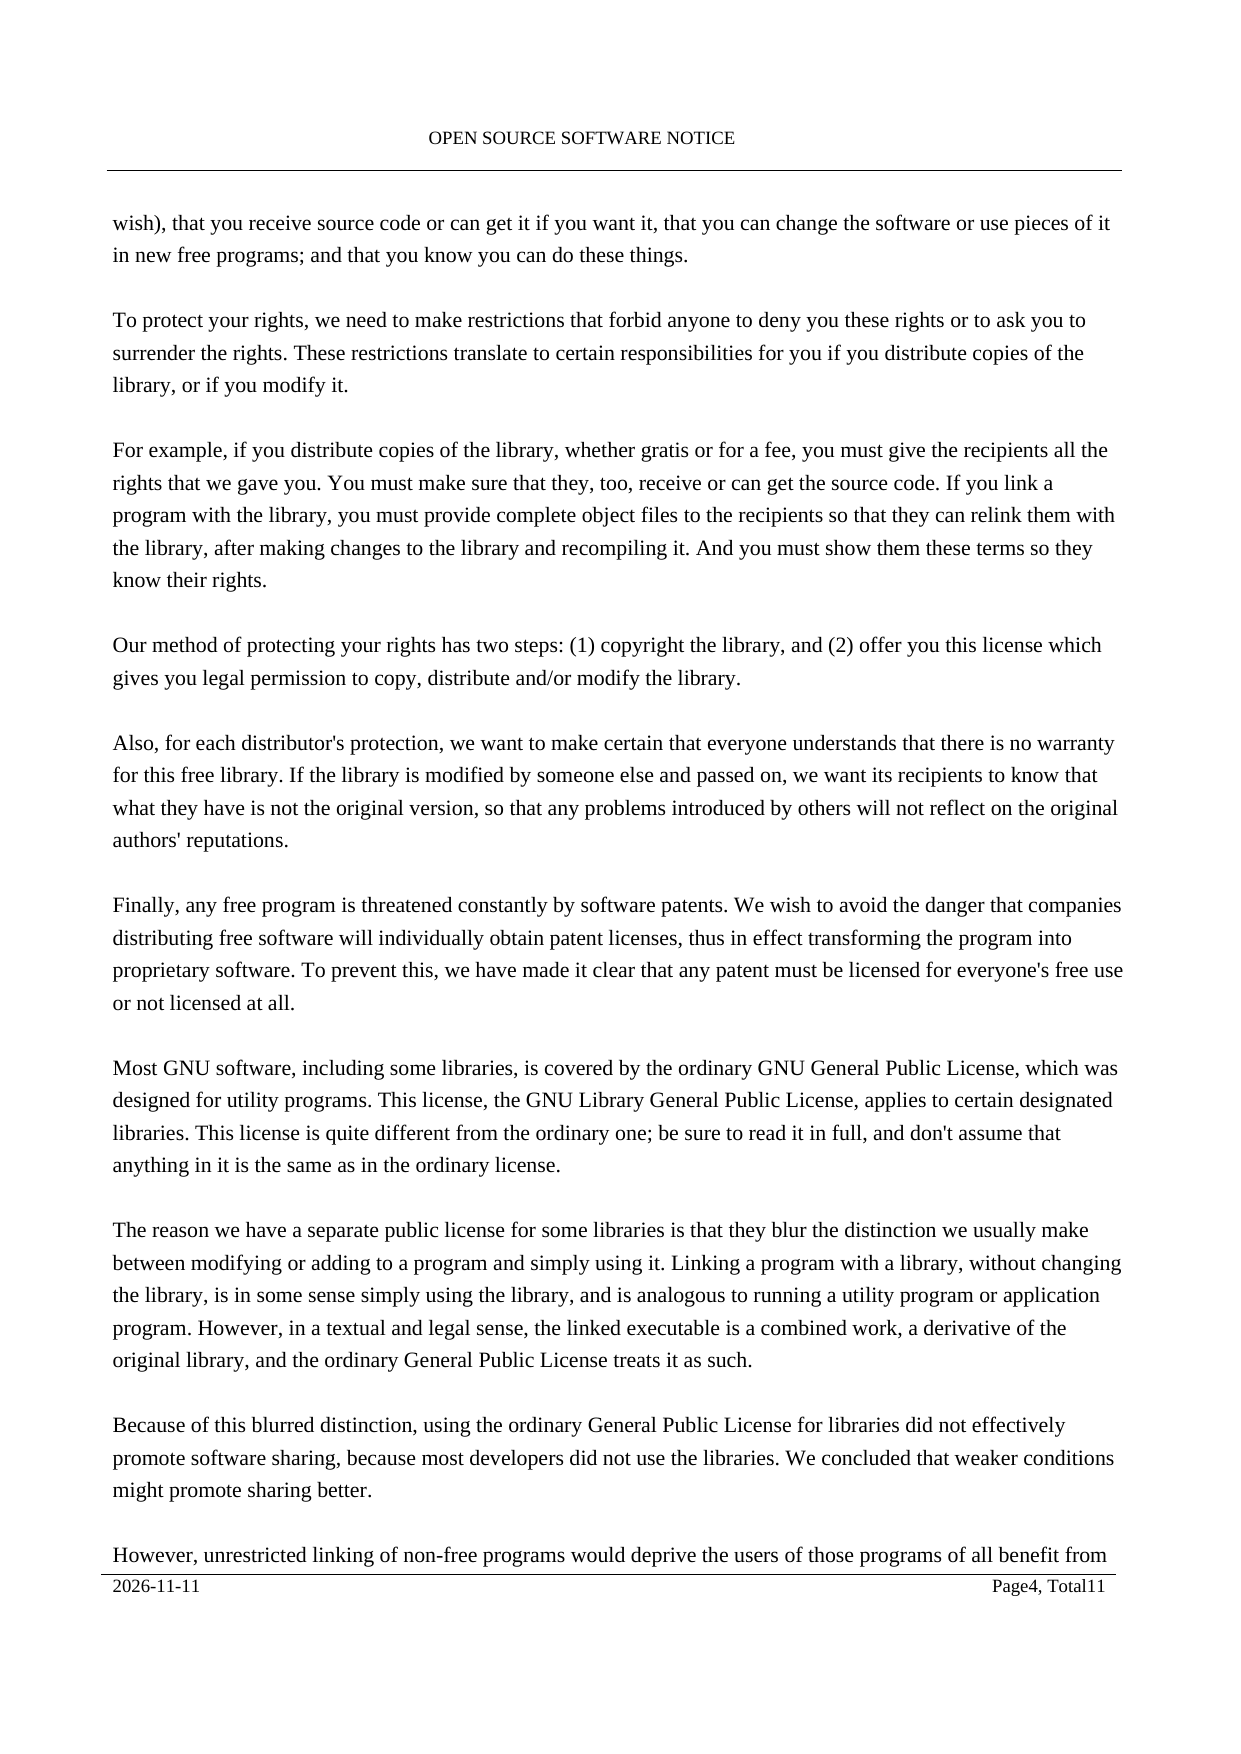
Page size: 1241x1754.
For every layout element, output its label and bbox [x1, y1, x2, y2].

text [112, 206, 1128, 1571]
